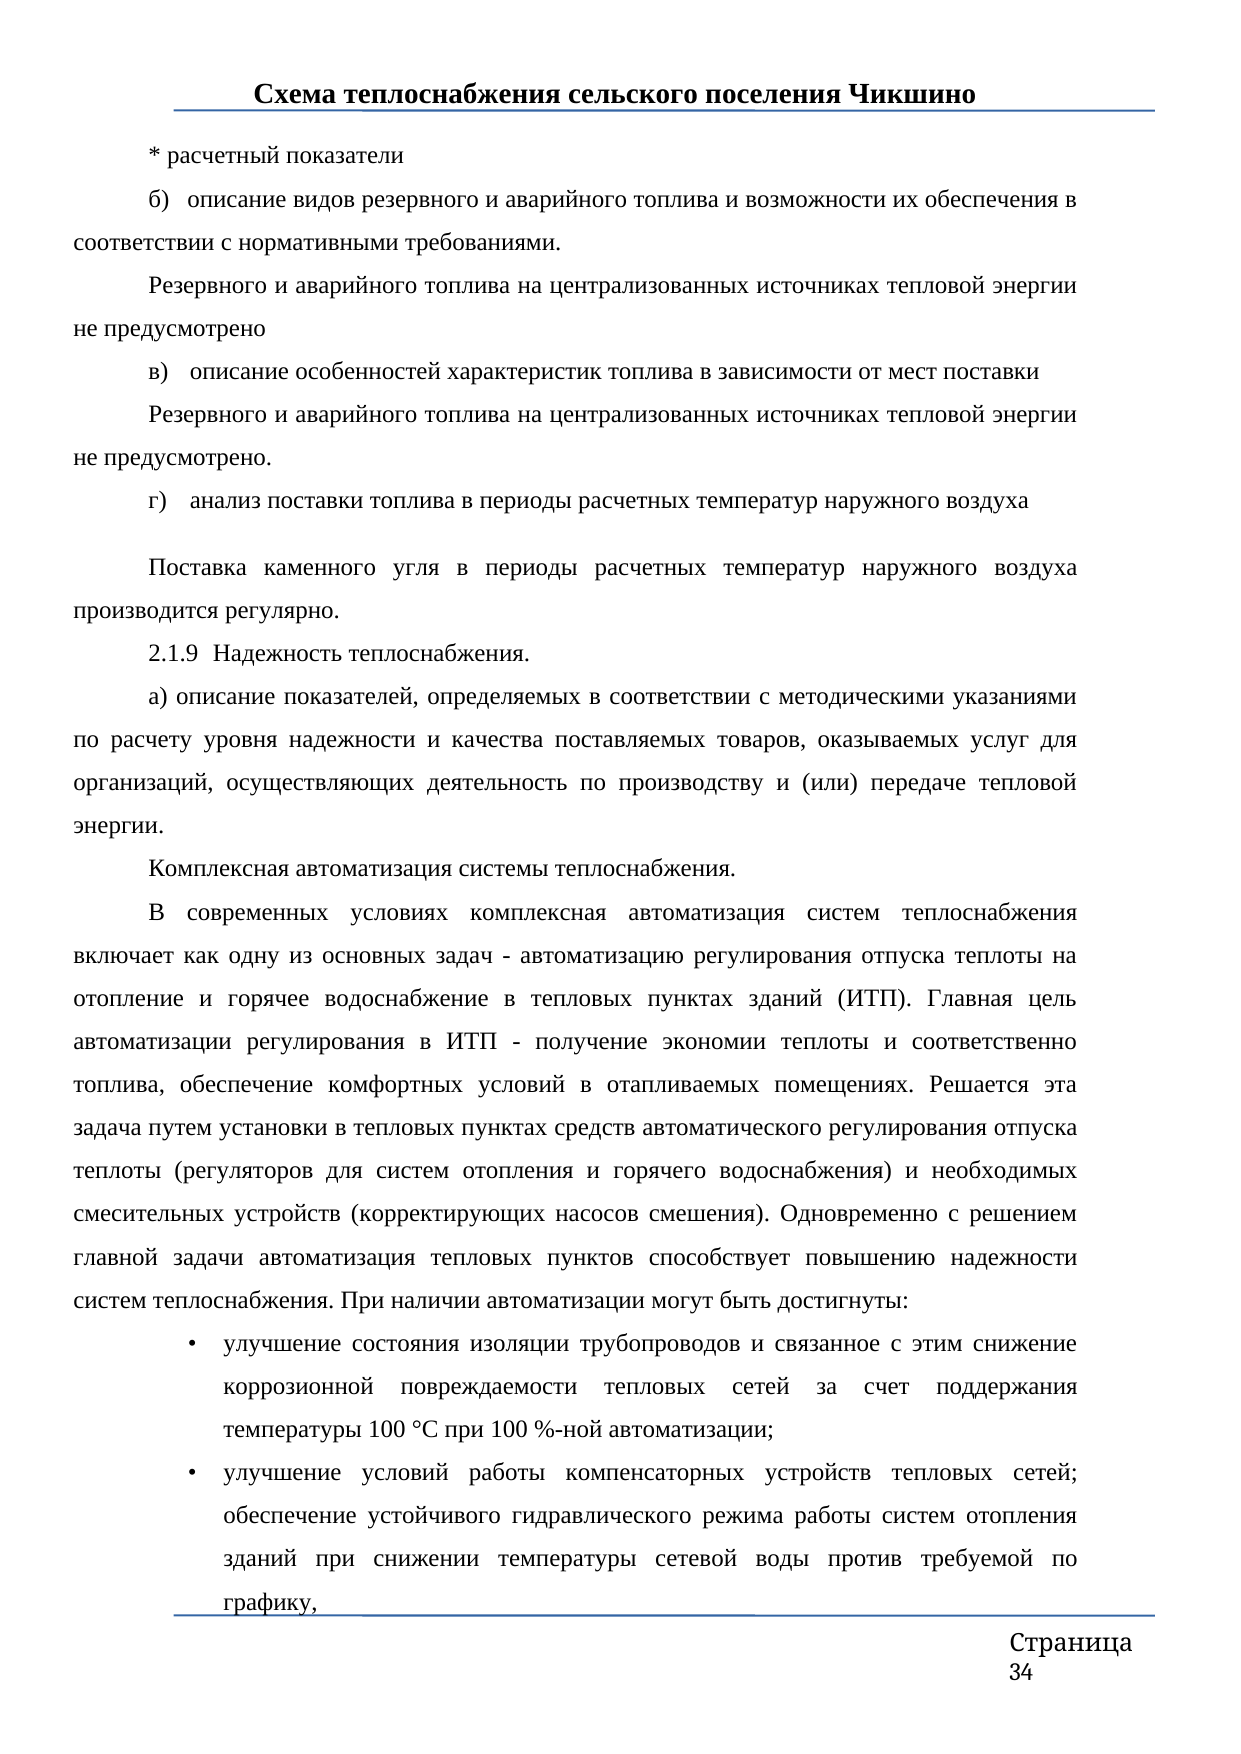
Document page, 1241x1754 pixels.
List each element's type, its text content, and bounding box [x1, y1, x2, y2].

text В современных условиях комплексная автоматизация систем теплоснабжения включает как одну из основных задач - автоматизацию регулирования отпуска теплоты на отопление и горячее водоснабжение в тепловых пунктах зданий (ИТП). Главная цель автоматизации регулирования в ИТП - получение экономии теплоты и соответственно топлива, обеспечение комфортных условий в отапливаемых помещениях. Решается эта задача путем установки в тепловых пунктах средств автоматического регулирования отпуска теплоты (регуляторов для систем отопления и горячего водоснабжения) и необходимых смесительных устройств (корректирующих насосов смешения). Одновременно с решением главной задачи автоматизация тепловых пунктов способствует повышению надежности систем теплоснабжения. При наличии автоматизации могут быть достигнуты: [73, 897, 1078, 1313]
text г) анализ поставки топлива в периоды расчетных температур наружного воздуха [73, 486, 1078, 514]
list Надежность теплоснабжения. [73, 638, 1078, 667]
text Резервного и аварийного топлива на централизованных источниках тепловой энергии не предусмотрено [73, 270, 1078, 342]
list улучшение состояния изоляции трубопроводов и связанное с этим снижение коррозионной повреждаемости тепловых сетей за счет поддержания температуры 100 °С при 100 %-ной автоматизации; [188, 1328, 1078, 1443]
text а) описание показателей, определяемых в соответствии с методическими указаниями по расчету уровня надежности и качества поставляемых товаров, оказываемых услуг для организаций, осуществляющих деятельность по производству и (или) передаче тепловой энергии. [73, 681, 1078, 839]
text Комплексная автоматизация системы теплоснабжения. [73, 853, 1078, 882]
text Резервного и аварийного топлива на централизованных источниках тепловой энергии не предусмотрено. [73, 399, 1078, 471]
text в) описание особенностей характеристик топлива в зависимости от мест поставки [73, 356, 1078, 385]
text Поставка каменного угля в периоды расчетных температур наружного воздуха производится регулярно. [73, 552, 1078, 623]
list улучшение условий работы компенсаторных устройств тепловых сетей; обеспечение устойчивого гидравлического режима работы систем отопления зданий при снижении температуры сетевой воды против требуемой по графику, [188, 1457, 1078, 1615]
text * расчетный показатели [73, 141, 1078, 169]
text б) описание видов резервного и аварийного топлива и возможности их обеспечения в соответствии с нормативными требованиями. [73, 184, 1078, 256]
